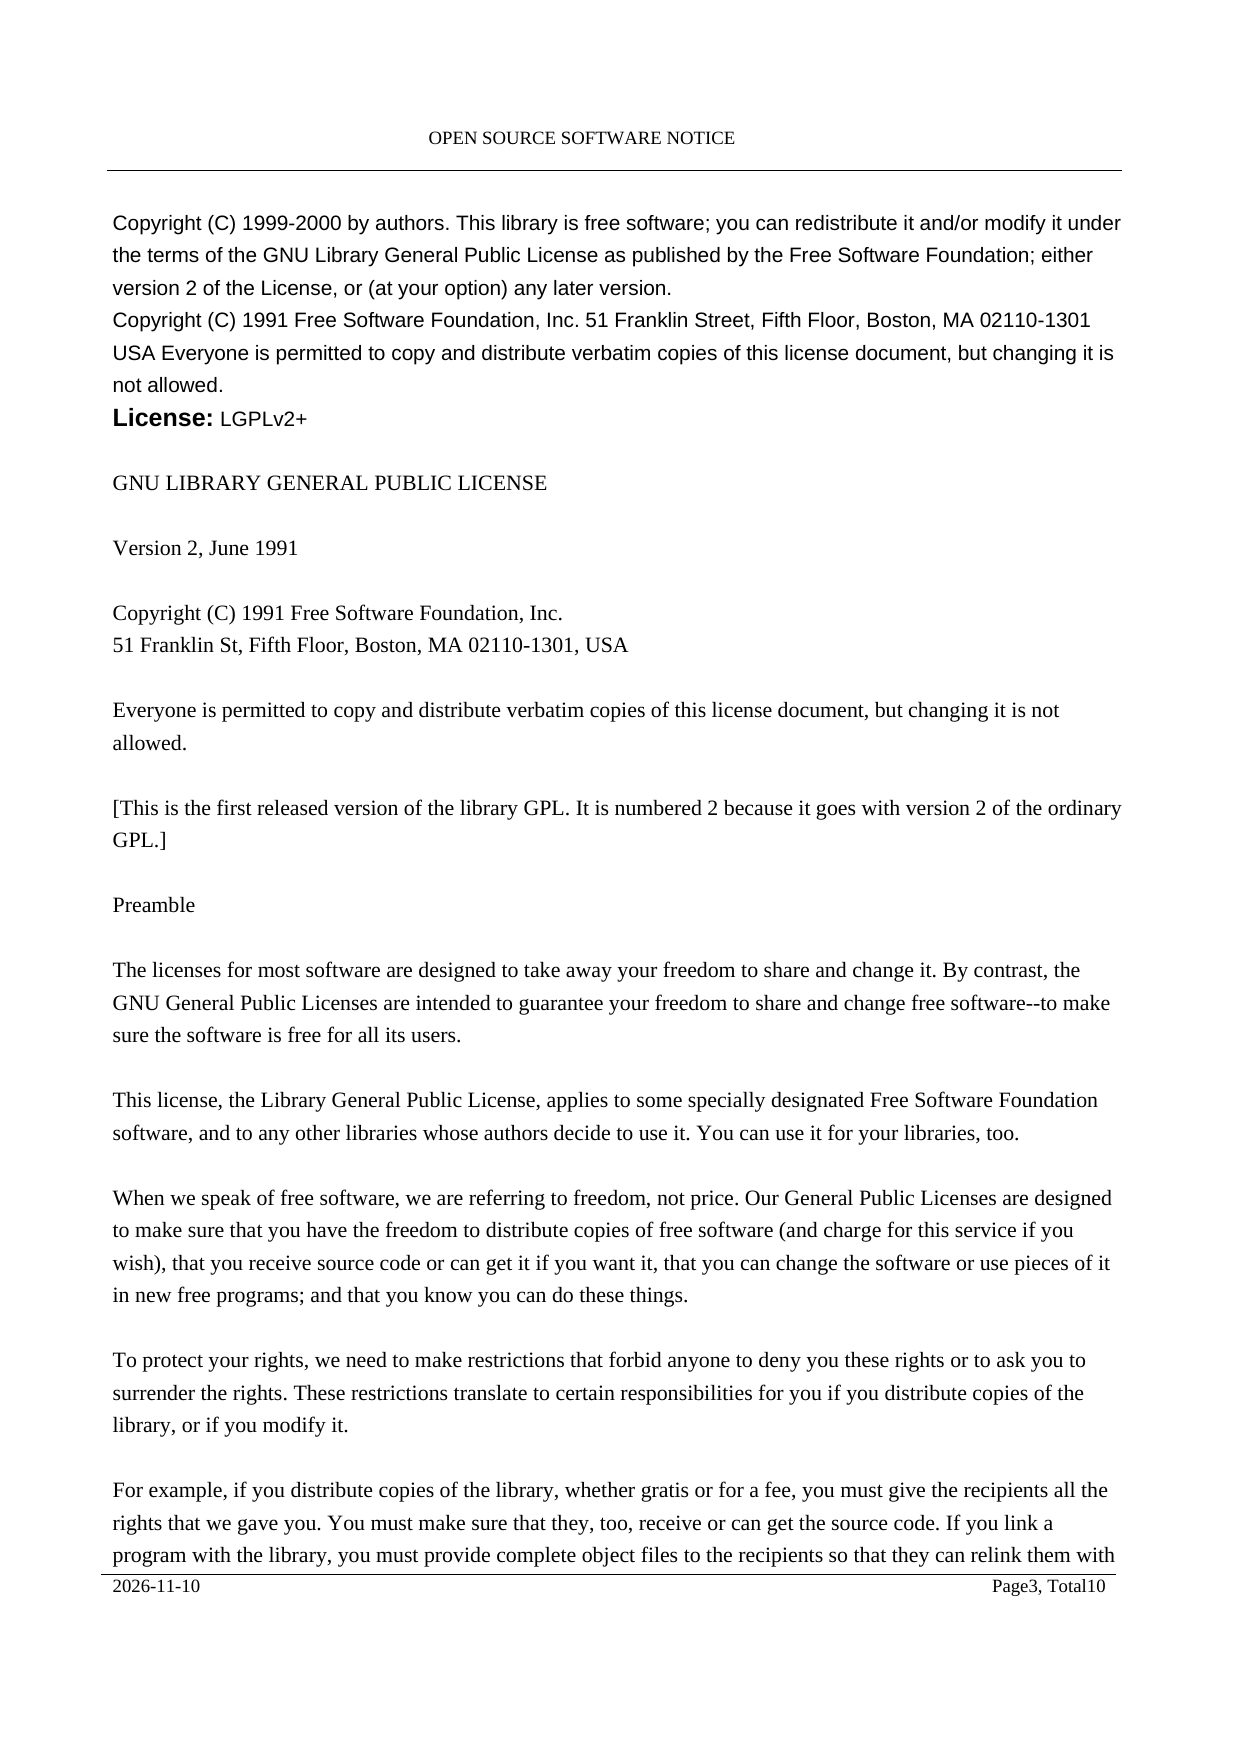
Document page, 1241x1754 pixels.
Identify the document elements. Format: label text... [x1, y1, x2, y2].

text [112, 401, 1128, 1571]
text Copyright (C) 1999-2000 by authors. This library is free software; you can redistribute it and/or modify it under the terms of the GNU Library General Public License as published by the Free Software Foundation; either version 2 of the License, or (at your option) any later version. [112, 206, 1128, 304]
text Copyright (C) 1991 Free Software Foundation, Inc. 51 Franklin Street, Fifth Floor, Boston, MA 02110-1301 USA Everyone is permitted to copy and distribute verbatim copies of this license document, but changing it is not allowed. [112, 304, 1128, 401]
